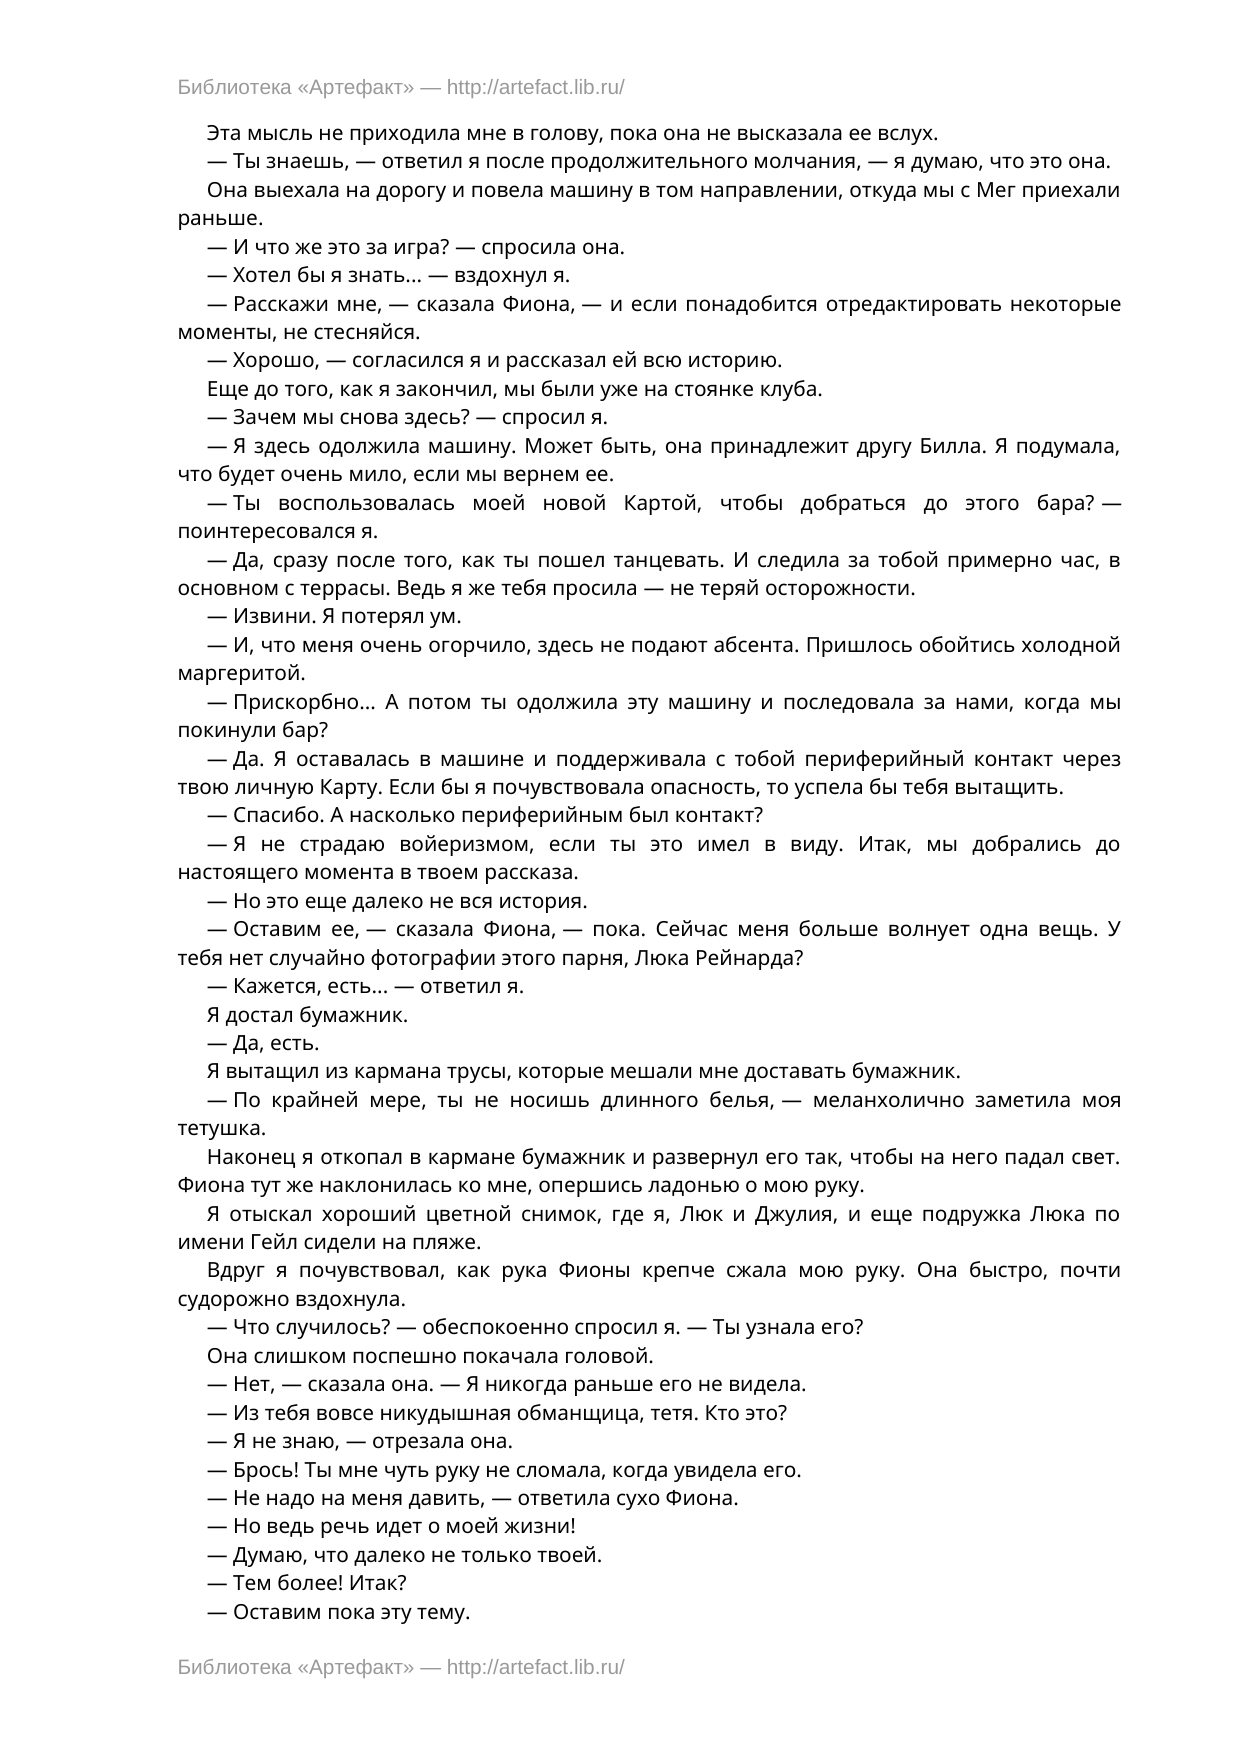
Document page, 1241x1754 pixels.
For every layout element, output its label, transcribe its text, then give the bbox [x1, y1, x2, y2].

text Эта мысль не приходила мне в голову, пока она не высказала ее вслух. [177, 118, 1122, 147]
text — Ты воспользовалась моей новой Картой, чтобы добраться до этого бара? — поинтересовался я. [177, 488, 1122, 545]
text Она слишком поспешно покачала головой. [177, 1341, 1122, 1369]
text Я отыскал хороший цветной снимок, где я, Люк и Джулия, и еще подружка Люка по имени Гейл сидели на пляже. [177, 1199, 1122, 1256]
text — Хотел бы я знать... — вздохнул я. [177, 260, 1122, 289]
text — Прискорбно... А потом ты одолжила эту машину и последовала за нами, когда мы покинули бар? [177, 687, 1122, 744]
text — Я не страдаю войеризмом, если ты это имел в виду. Итак, мы добрались до настоящего момента в твоем рассказа. [177, 829, 1122, 886]
text — Думаю, что далеко не только твоей. [177, 1540, 1122, 1568]
text — Да. Я оставалась в машине и поддерживала с тобой периферийный контакт через твою личную Карту. Если бы я почувствовала опасность, то успела бы тебя вытащить. [177, 744, 1122, 801]
text — Зачем мы снова здесь? — спросил я. [177, 402, 1122, 431]
text Еще до того, как я закончил, мы были уже на стоянке клуба. [177, 374, 1122, 402]
text Наконец я откопал в кармане бумажник и развернул его так, чтобы на него падал свет. Фиона тут же наклонилась ко мне, опершись ладонью о мою руку. [177, 1142, 1122, 1199]
text — И что же это за игра? — спросила она. [177, 232, 1122, 260]
text — Нет, — сказала она. — Я никогда раньше его не видела. [177, 1369, 1122, 1398]
text — Ты знаешь, — ответил я после продолжительного молчания, — я думаю, что это она. [177, 147, 1122, 175]
text — Да, есть. [177, 1028, 1122, 1057]
text Вдруг я почувствовал, как рука Фионы крепче сжала мою руку. Она быстро, почти судорожно вздохнула. [177, 1256, 1122, 1312]
text — И, что меня очень огорчило, здесь не подают абсента. Пришлось обойтись холодной маргеритой. [177, 630, 1122, 687]
text — Оставим ее, — сказала Фиона, — пока. Сейчас меня больше волнует одна вещь. У тебя нет случайно фотографии этого парня, Люка Рейнарда? [177, 914, 1122, 971]
text — Я не знаю, — отрезала она. [177, 1426, 1122, 1455]
text — Хорошо, — согласился я и рассказал ей всю историю. [177, 346, 1122, 374]
text — По крайней мере, ты не носишь длинного белья, — меланхолично заметила моя тетушка. [177, 1085, 1122, 1142]
text Я вытащил из кармана трусы, которые мешали мне доставать бумажник. [177, 1057, 1122, 1085]
text — Расскажи мне, — сказала Фиона, — и если понадобится отредактировать некоторые моменты, не стесняйся. [177, 289, 1122, 346]
text Я достал бумажник. [177, 1000, 1122, 1028]
text — Да, сразу после того, как ты пошел танцевать. И следила за тобой примерно час, в основном с террасы. Ведь я же тебя просила — не теряй осторожности. [177, 545, 1122, 602]
text — Из тебя вовсе никудышная обманщица, тетя. Кто это? [177, 1398, 1122, 1426]
text — Спасибо. А насколько периферийным был контакт? [177, 801, 1122, 829]
text — Я здесь одолжила машину. Может быть, она принадлежит другу Билла. Я подумала, что будет очень мило, если мы вернем ее. [177, 431, 1122, 488]
text — Брось! Ты мне чуть руку не сломала, когда увидела его. [177, 1455, 1122, 1483]
text — Не надо на меня давить, — ответила сухо Фиона. [177, 1483, 1122, 1512]
text — Что случилось? — обеспокоенно спросил я. — Ты узнала его? [177, 1312, 1122, 1341]
text — Тем более! Итак? [177, 1568, 1122, 1597]
text — Извини. Я потерял ум. [177, 602, 1122, 630]
text — Кажется, есть... — ответил я. [177, 971, 1122, 1000]
text — Но ведь речь идет о моей жизни! [177, 1512, 1122, 1540]
text Она выехала на дорогу и повела машину в том направлении, откуда мы с Мег приехали раньше. [177, 175, 1122, 232]
text — Оставим пока эту тему. [177, 1597, 1122, 1625]
text — Но это еще далеко не вся история. [177, 886, 1122, 914]
